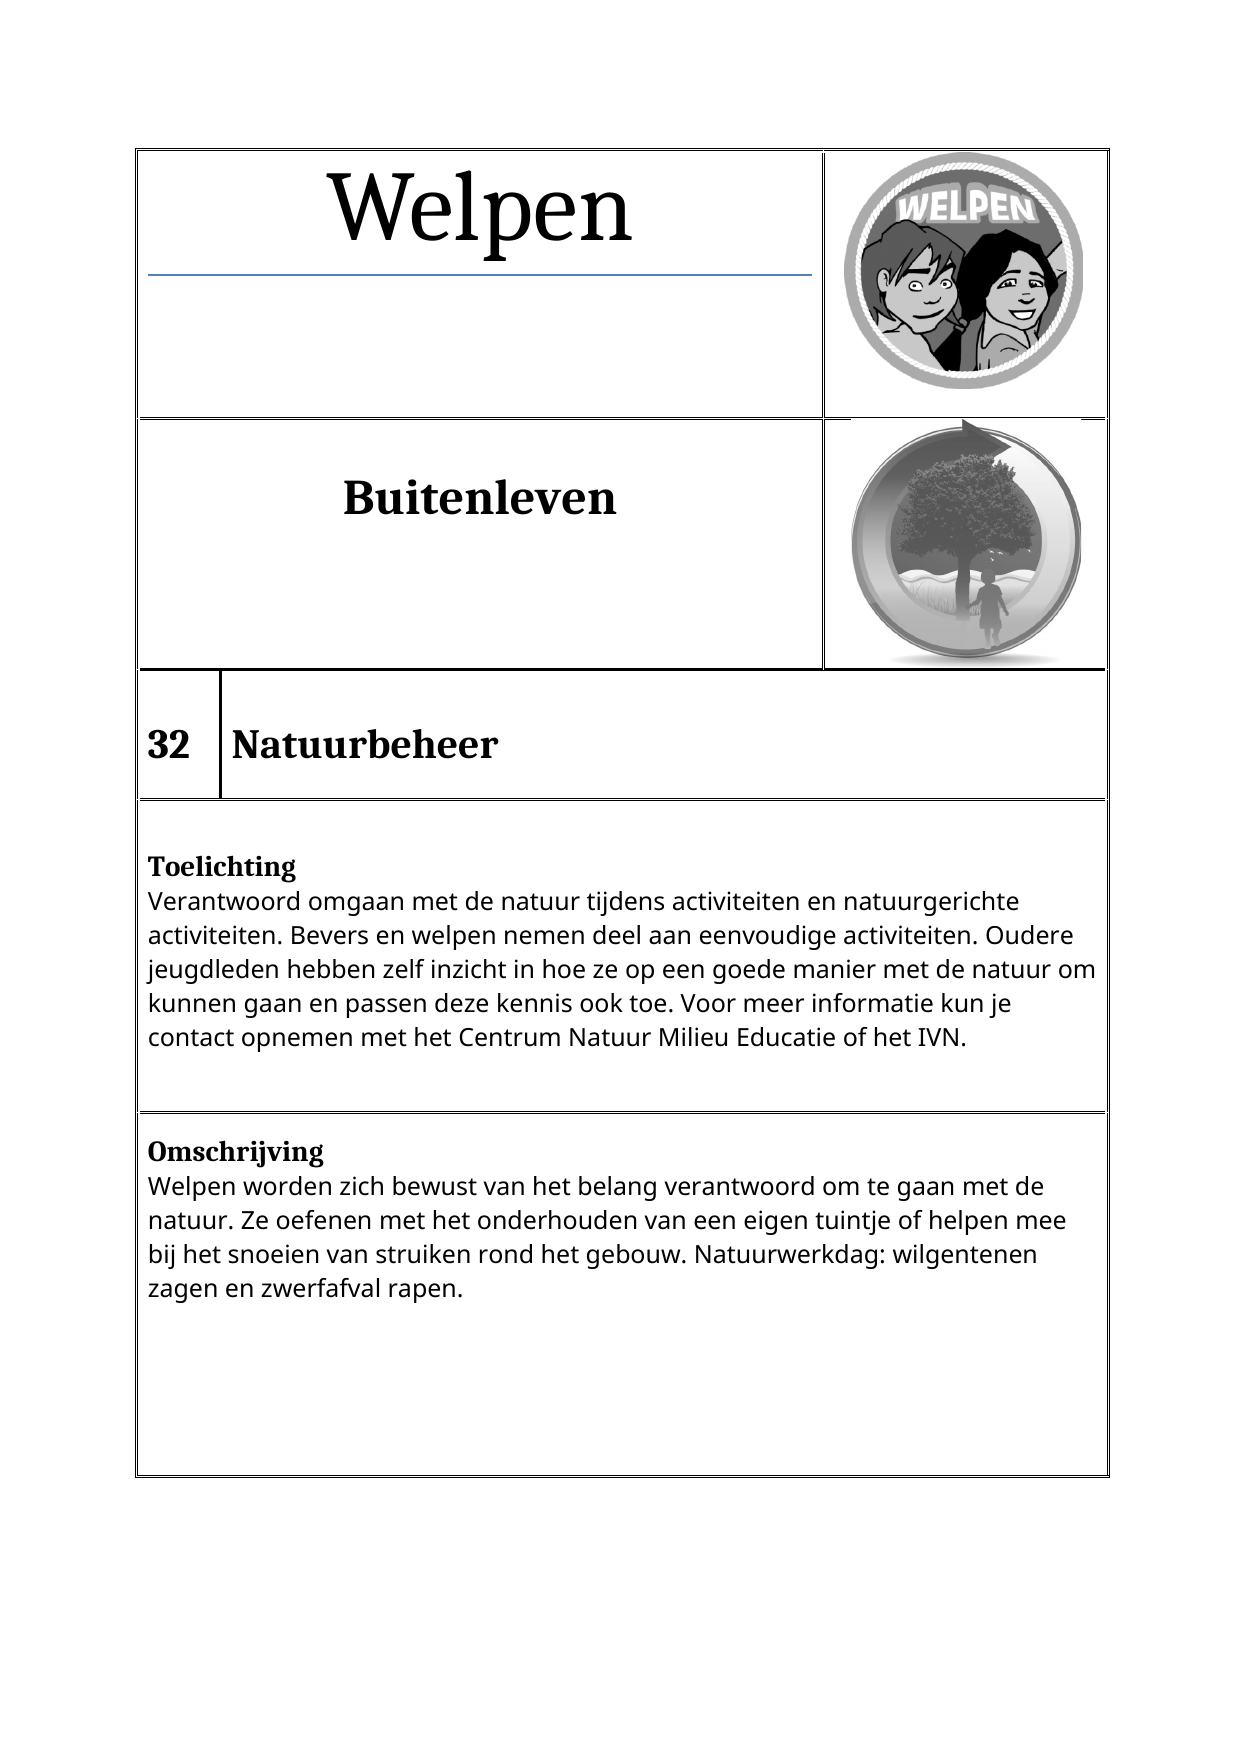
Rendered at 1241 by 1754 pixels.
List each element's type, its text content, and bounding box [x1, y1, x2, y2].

table_cell Buitenleven [136, 417, 824, 668]
table_header [824, 151, 1107, 417]
table_cell [824, 417, 1108, 668]
table_cell Omschrijving Welpen worden zich bewust van het belang verantwoord om te gaan met de natuur. Ze oefenen met het onderhouden van een eigen tuintje of helpen mee bij het snoeien van struiken rond het gebouw. Natuurwerkdag: wilgentenen zagen en zwerfafval rapen. [136, 1111, 1108, 1475]
picture [851, 419, 1082, 668]
table_cell Natuurbeheer [222, 668, 1108, 797]
table_cell 32 [136, 668, 219, 797]
table_cell Toelichting Verantwoord omgaan met de natuur tijdens activiteiten en natuurgerichte activiteiten. Bevers en welpen nemen deel aan eenvoudige activiteiten. Oudere jeugdleden hebben zelf inzicht in hoe ze op een goede manier met de natuur om kunnen gaan en passen deze kennis ook toe. Voor meer informatie kun je contact opnemen met het Centrum Natuur Milieu Educatie of het IVN. [138, 798, 1107, 1111]
table_header Welpen [138, 151, 824, 417]
